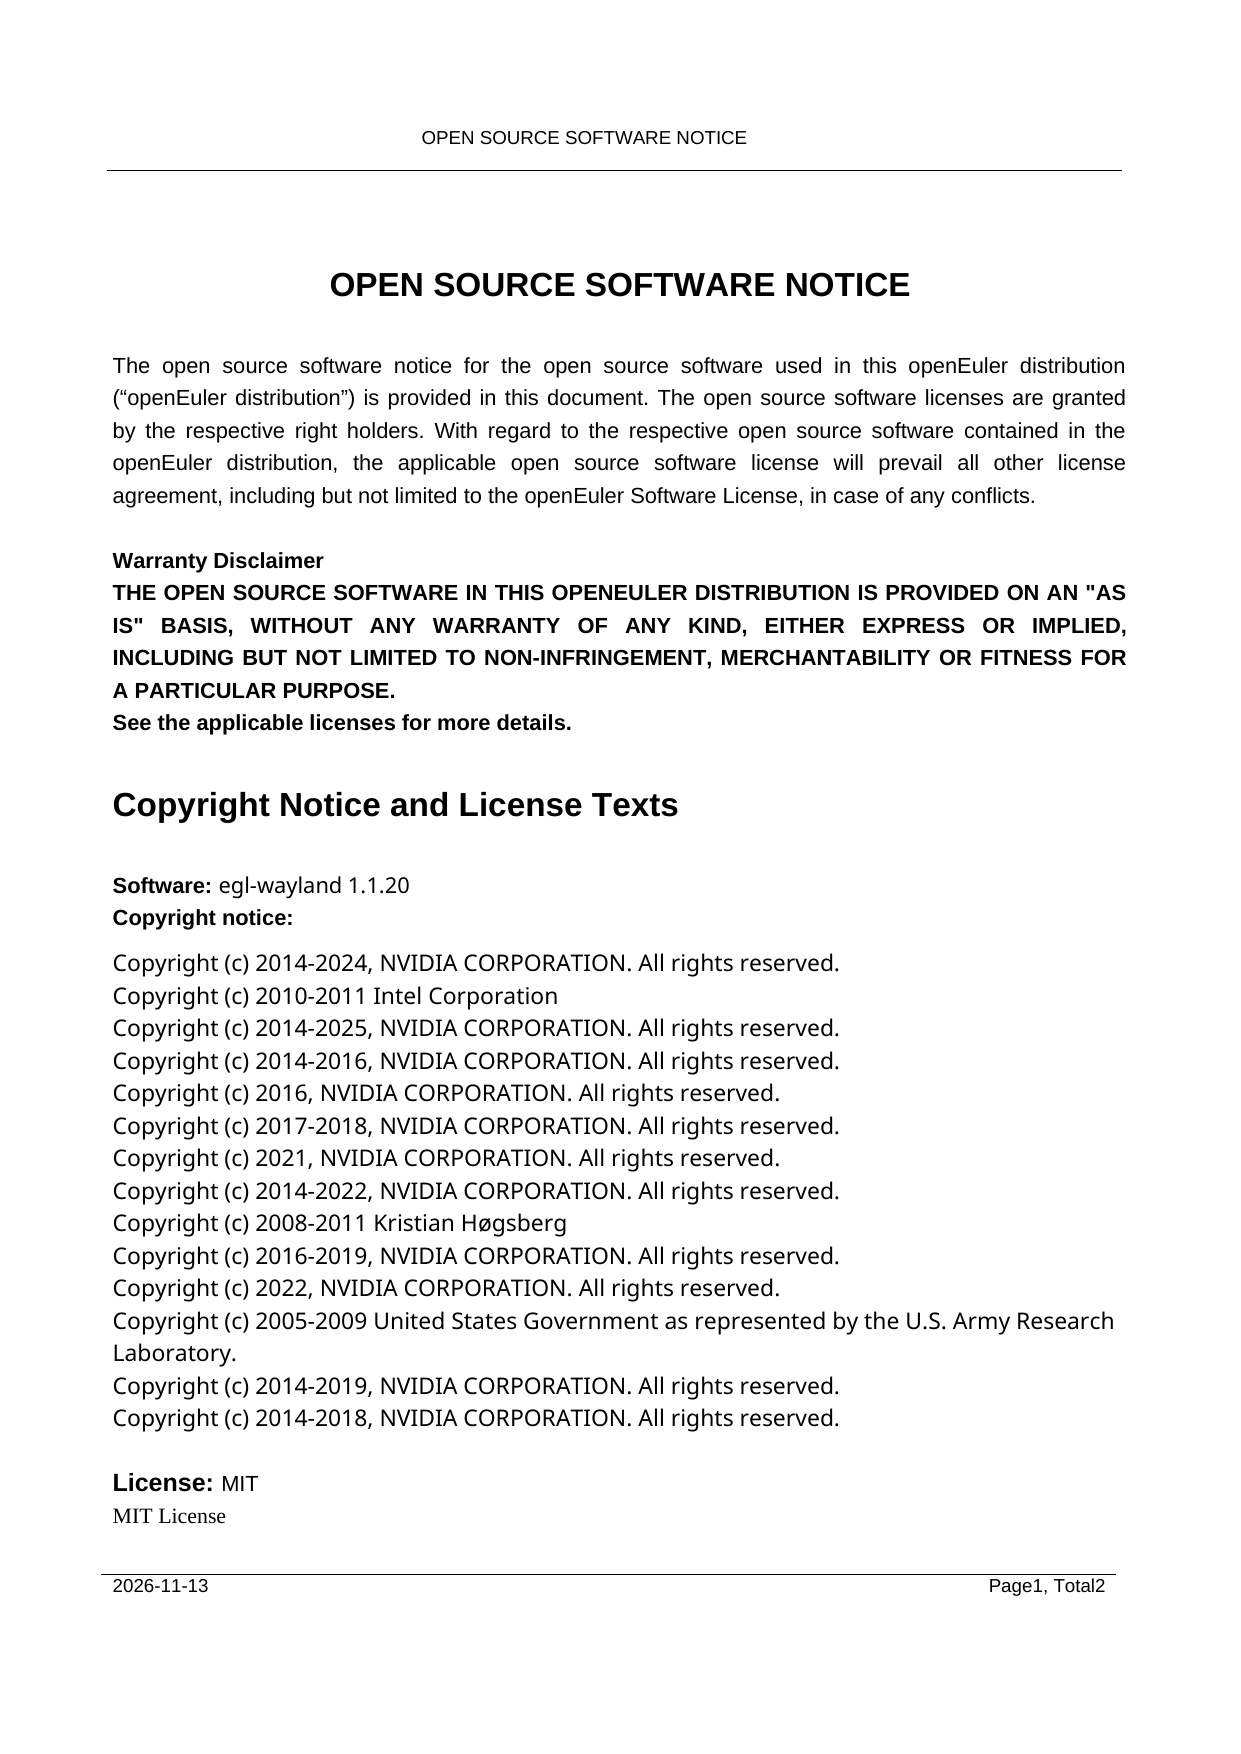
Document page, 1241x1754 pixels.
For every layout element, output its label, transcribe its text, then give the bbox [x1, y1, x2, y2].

text Warranty Disclaimer [112, 544, 1128, 576]
text Copyright Notice and License Texts [112, 771, 1128, 836]
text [112, 1499, 1128, 1532]
title Software: egl-wayland 1.1.20 [112, 869, 1128, 901]
text Copyright (c) 2014-2024, NVIDIA CORPORATION. All rights reserved. Copyright (c) 2010-2011 Intel Corporation Copyright (c) 2014-2025, NVIDIA CORPORATION. All rights reserved. Copyright (c) 2014-2016, NVIDIA CORPORATION. All rights reserved. Copyright (c) 2016, NVIDIA CORPORATION. All rights reserved. Copyright (c) 2017-2018, NVIDIA CORPORATION. All rights reserved. Copyright (c) 2021, NVIDIA CORPORATION. All rights reserved. Copyright (c) 2014-2022, NVIDIA CORPORATION. All rights reserved. Copyright (c) 2008-2011 Kristian Høgsberg Copyright (c) 2016-2019, NVIDIA CORPORATION. All rights reserved. Copyright (c) 2022, NVIDIA CORPORATION. All rights reserved. Copyright (c) 2005-2009 United States Government as represented by the U.S. Army Research Laboratory. Copyright (c) 2014-2019, NVIDIA CORPORATION. All rights reserved. Copyright (c) 2014-2018, NVIDIA CORPORATION. All rights reserved. [112, 947, 1128, 1467]
text The open source software notice for the open source software used in this openEuler distribution (“openEuler distribution”) is provided in this document. The open source software licenses are granted by the respective right holders. With regard to the respective open source software contained in the openEuler distribution, the applicable open source software license will prevail all other license agreement, including but not limited to the openEuler Software License, in case of any conflicts. [112, 349, 1128, 511]
text THE OPEN SOURCE SOFTWARE IN THIS OPENEULER DISTRIBUTION IS PROVIDED ON AN "AS IS" BASIS, WITHOUT ANY WARRANTY OF ANY KIND, EITHER EXPRESS OR IMPLIED, INCLUDING BUT NOT LIMITED TO NON-INFRINGEMENT, MERCHANTABILITY OR FITNESS FOR A PARTICULAR PURPOSE. See the applicable licenses for more details. [112, 576, 1128, 739]
text Copyright notice: [112, 901, 1128, 934]
text License: MIT [112, 1467, 1128, 1499]
text OPEN SOURCE SOFTWARE NOTICE [112, 251, 1128, 316]
